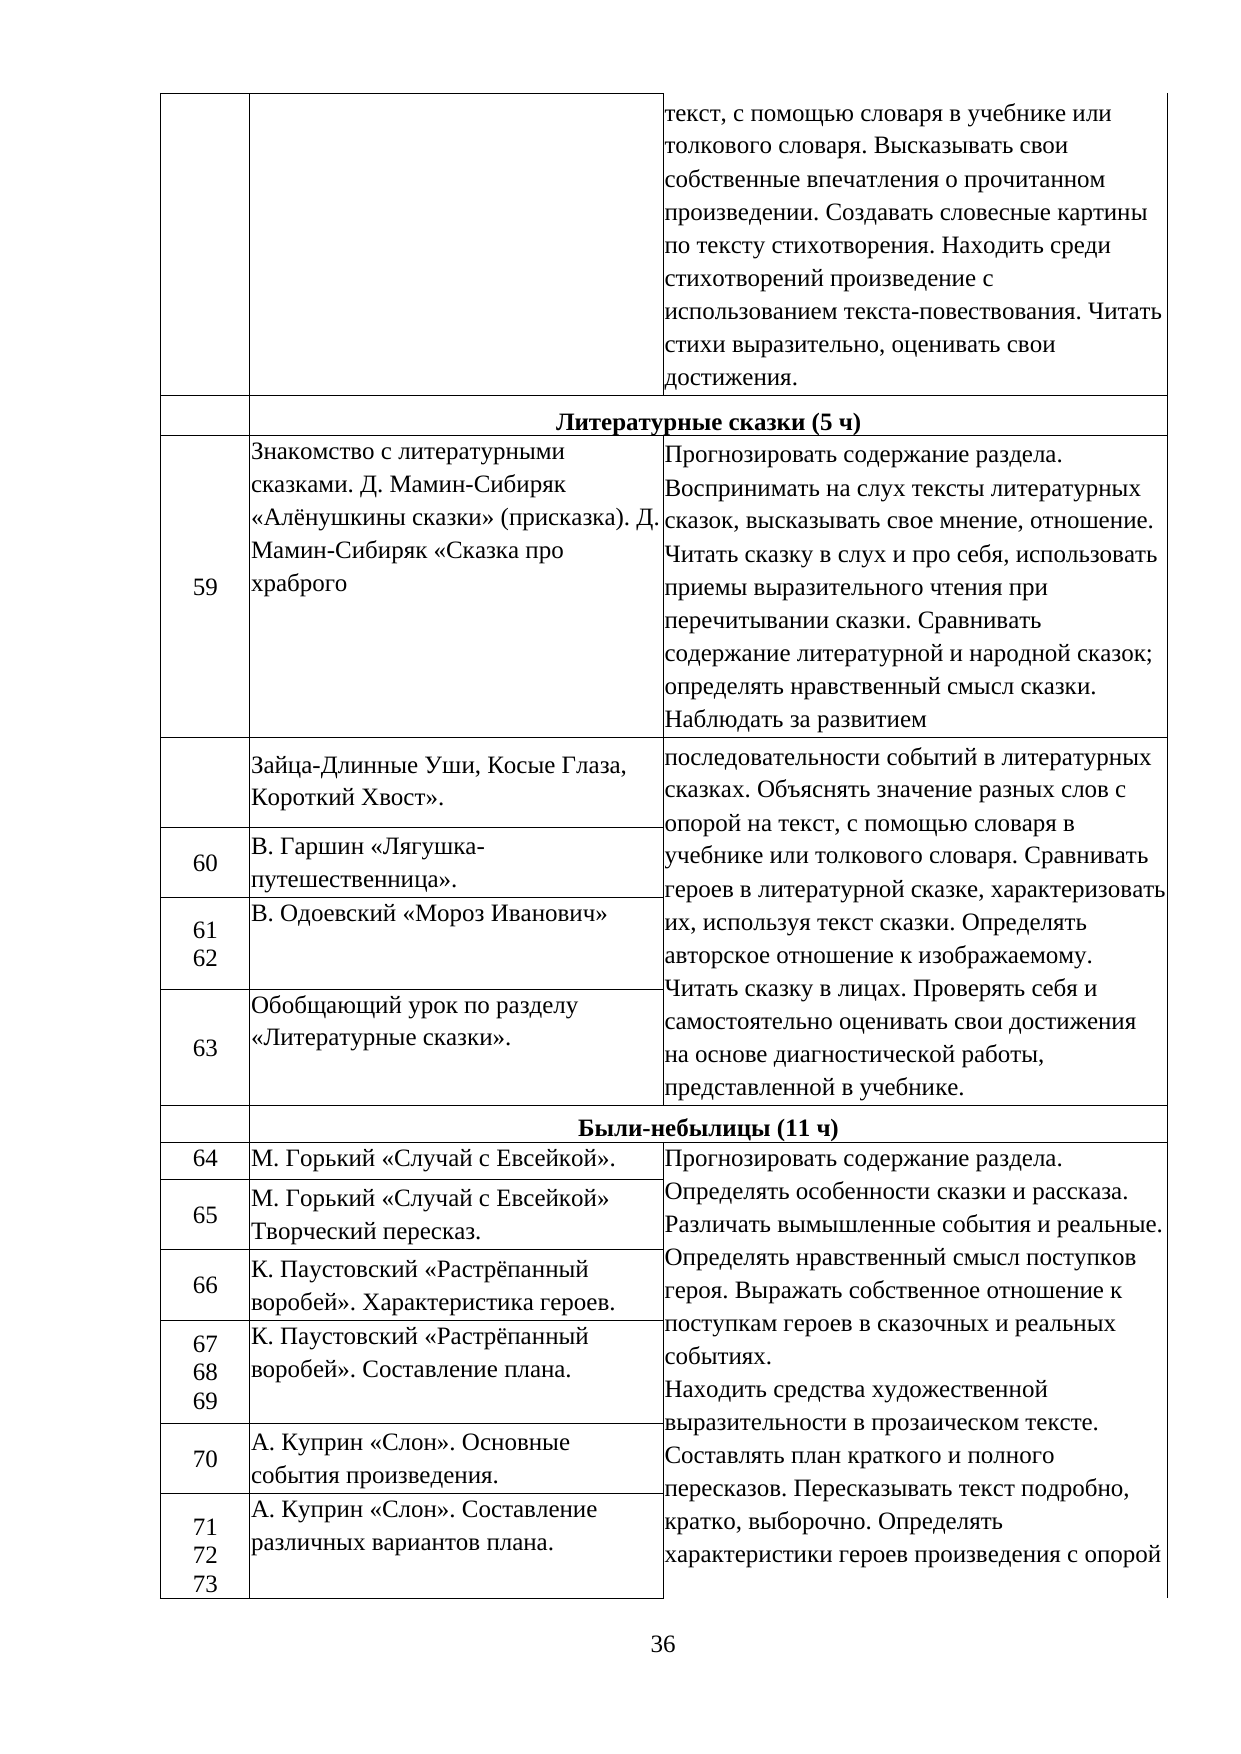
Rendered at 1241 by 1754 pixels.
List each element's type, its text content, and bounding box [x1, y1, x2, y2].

table_cell Прогнозировать содержание раздела. Определять особенности сказки и рассказа. Различать вымышленные события и реальные. Определять нравственный смысл поступков героя. Выражать собственное отношение к поступкам героев в сказочных и реальных событиях. Находить средства художественной выразительности в прозаическом тексте. Составлять план краткого и полного пересказов. Пересказывать текст подробно, кратко, выборочно. Определять характеристики героев произведения с опорой [664, 1143, 1167, 1598]
table_cell последовательности событий в литературных сказках. Объяснять значение разных слов с опорой на текст, с помощью словаря в учебнике или толкового словаря. Сравнивать героев в литературной сказке, характеризовать их, используя текст сказки. Определять авторское отношение к изображаемому. Читать сказку в лицах. Проверять себя и самостоятельно оценивать свои достижения на основе диагностической работы, представленной в учебнике. [664, 738, 1167, 1105]
table_cell М. Горький «Случай с Евсейкой» Творческий пересказ. [250, 1180, 663, 1249]
table_cell [161, 396, 249, 435]
table_cell Обобщающий урок по разделу «Литературные сказки». [250, 990, 663, 1105]
table_cell 71 72 73 [161, 1494, 249, 1598]
table_cell 66 [161, 1250, 249, 1320]
table_cell Прогнозировать содержание раздела. Воспринимать на слух тексты литературных сказок, высказывать свое мнение, отношение. Читать сказку в слух и про себя, использовать приемы выразительного чтения при перечитывании сказки. Сравнивать содержание литературной и народной сказок; определять нравственный смысл сказки. Наблюдать за развитием [664, 436, 1167, 737]
table_cell 67 68 69 [161, 1321, 249, 1423]
table_cell Знакомство с литературными сказками. Д. Мамин-Сибиряк «Алёнушкины сказки» (присказка). Д. Мамин-Сибиряк «Сказка про храброго [250, 436, 663, 737]
table_cell К. Паустовский «Растрёпанный воробей». Характеристика героев. [250, 1250, 663, 1320]
table_header [161, 94, 249, 395]
table_cell В. Одоевский «Мороз Иванович» [250, 898, 663, 989]
table_cell [161, 738, 249, 827]
table_cell 70 [161, 1424, 249, 1493]
table_cell 65 [161, 1180, 249, 1249]
table_cell 64 [161, 1143, 249, 1179]
table_cell Литературные сказки (5 ч) [250, 396, 1167, 435]
table_cell К. Паустовский «Растрёпанный воробей». Составление плана. [250, 1321, 663, 1423]
table_cell 59 [161, 436, 249, 737]
table_cell 61 62 [161, 898, 249, 989]
table_cell Были-небылицы (11 ч) [250, 1106, 1167, 1142]
table_cell М. Горький «Случай с Евсейкой». [250, 1143, 663, 1179]
table_cell В. Гаршин «Лягушка- путешественница». [250, 828, 663, 897]
table_cell Зайца-Длинные Уши, Косые Глаза, Короткий Хвост». [250, 738, 663, 827]
table_cell 63 [161, 990, 249, 1105]
table_cell А. Куприн «Слон». Составление различных вариантов плана. [250, 1494, 663, 1598]
table_cell А. Куприн «Слон». Основные события произведения. [250, 1424, 663, 1493]
table_cell [161, 1106, 249, 1142]
table_header [250, 94, 663, 395]
table_header текст, с помощью словаря в учебнике или толкового словаря. Высказывать свои собственные впечатления о прочитанном произведении. Создавать словесные картины по тексту стихотворения. Находить среди стихотворений произведение с использованием текста-повествования. Читать стихи выразительно, оценивать свои достижения. [664, 93, 1167, 395]
table_cell 60 [161, 828, 249, 897]
